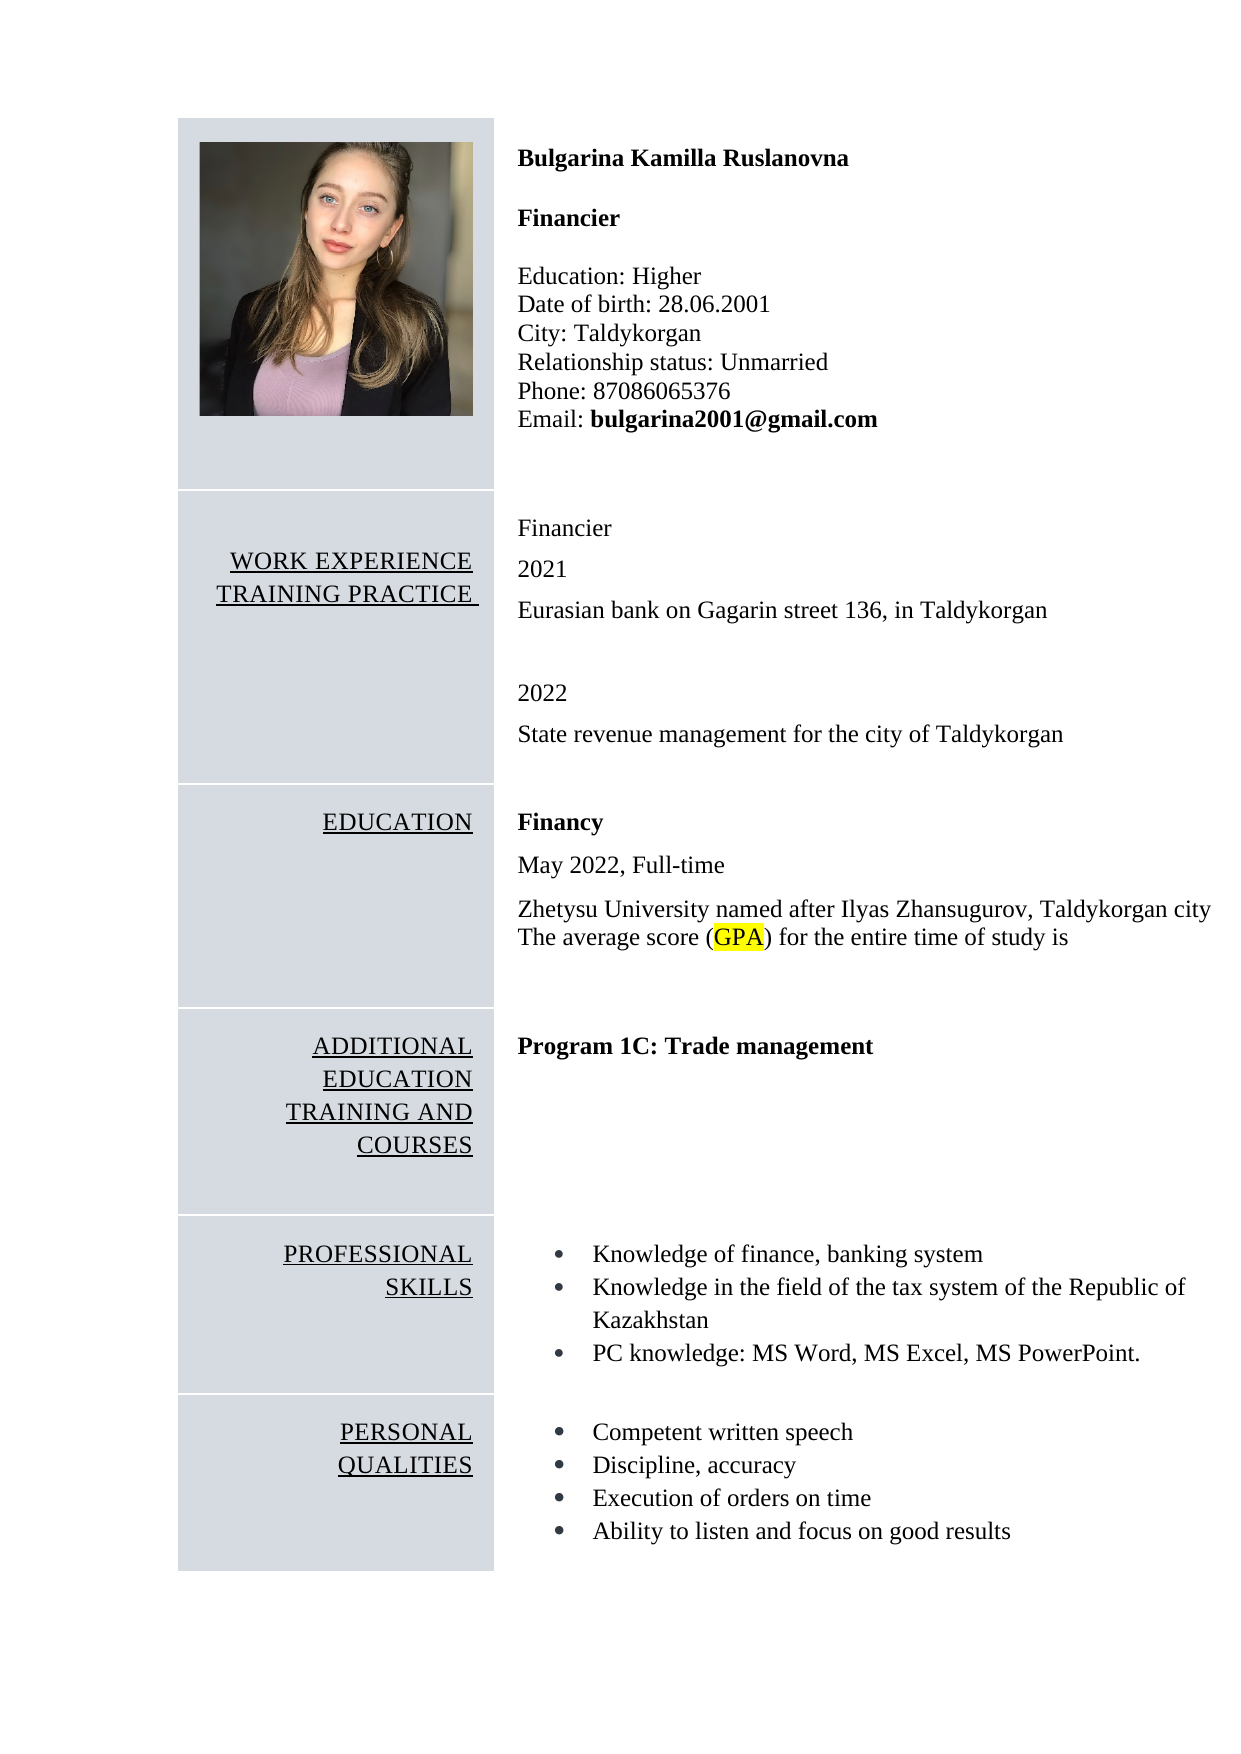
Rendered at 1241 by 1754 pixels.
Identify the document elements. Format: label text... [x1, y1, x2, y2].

picture [199, 142, 473, 416]
table_cell Financy May 2022, Full-time Zhetysu University named after Ilyas Zhansugurov, Taldykorgan city The average score (GPA) for the entire time of study is [496, 785, 1239, 1007]
table_cell Financier 2021 Eurasian bank on Gagarin street 136, in Taldykorgan 2022 State revenue management for the city of Taldykorgan [496, 491, 1239, 783]
table_cell Program 1C: Trade management [496, 1009, 1239, 1214]
table_cell PERSONAL QUALITIES [178, 1395, 494, 1571]
table_cell ADDITIONAL EDUCATION TRAINING AND COURSES [178, 1009, 494, 1214]
table_cell PROFESSIONAL SKILLS [178, 1216, 494, 1393]
table_cell EDUCATION [178, 785, 494, 1007]
table_cell WORK EXPERIENCE TRAINING PRACTICE [178, 491, 494, 783]
table_cell Knowledge of finance, banking system Knowledge in the field of the tax system of the Republic of Kazakhstan PC knowledge: MS Word, MS Excel, MS PowerPoint. [496, 1216, 1239, 1393]
table_header Bulgarina Kamilla Ruslanovna Financier Education: Higher Date of birth: 28.06.2001 City: Taldykorgan Relationship status: Unmarried Phone: 87086065376 Email: bulgarina2001@gmail.com [496, 120, 1239, 489]
table_header [178, 118, 494, 489]
table_cell Competent written speech Discipline, accuracy Execution of orders on time Ability to listen and focus on good results [496, 1395, 1239, 1571]
